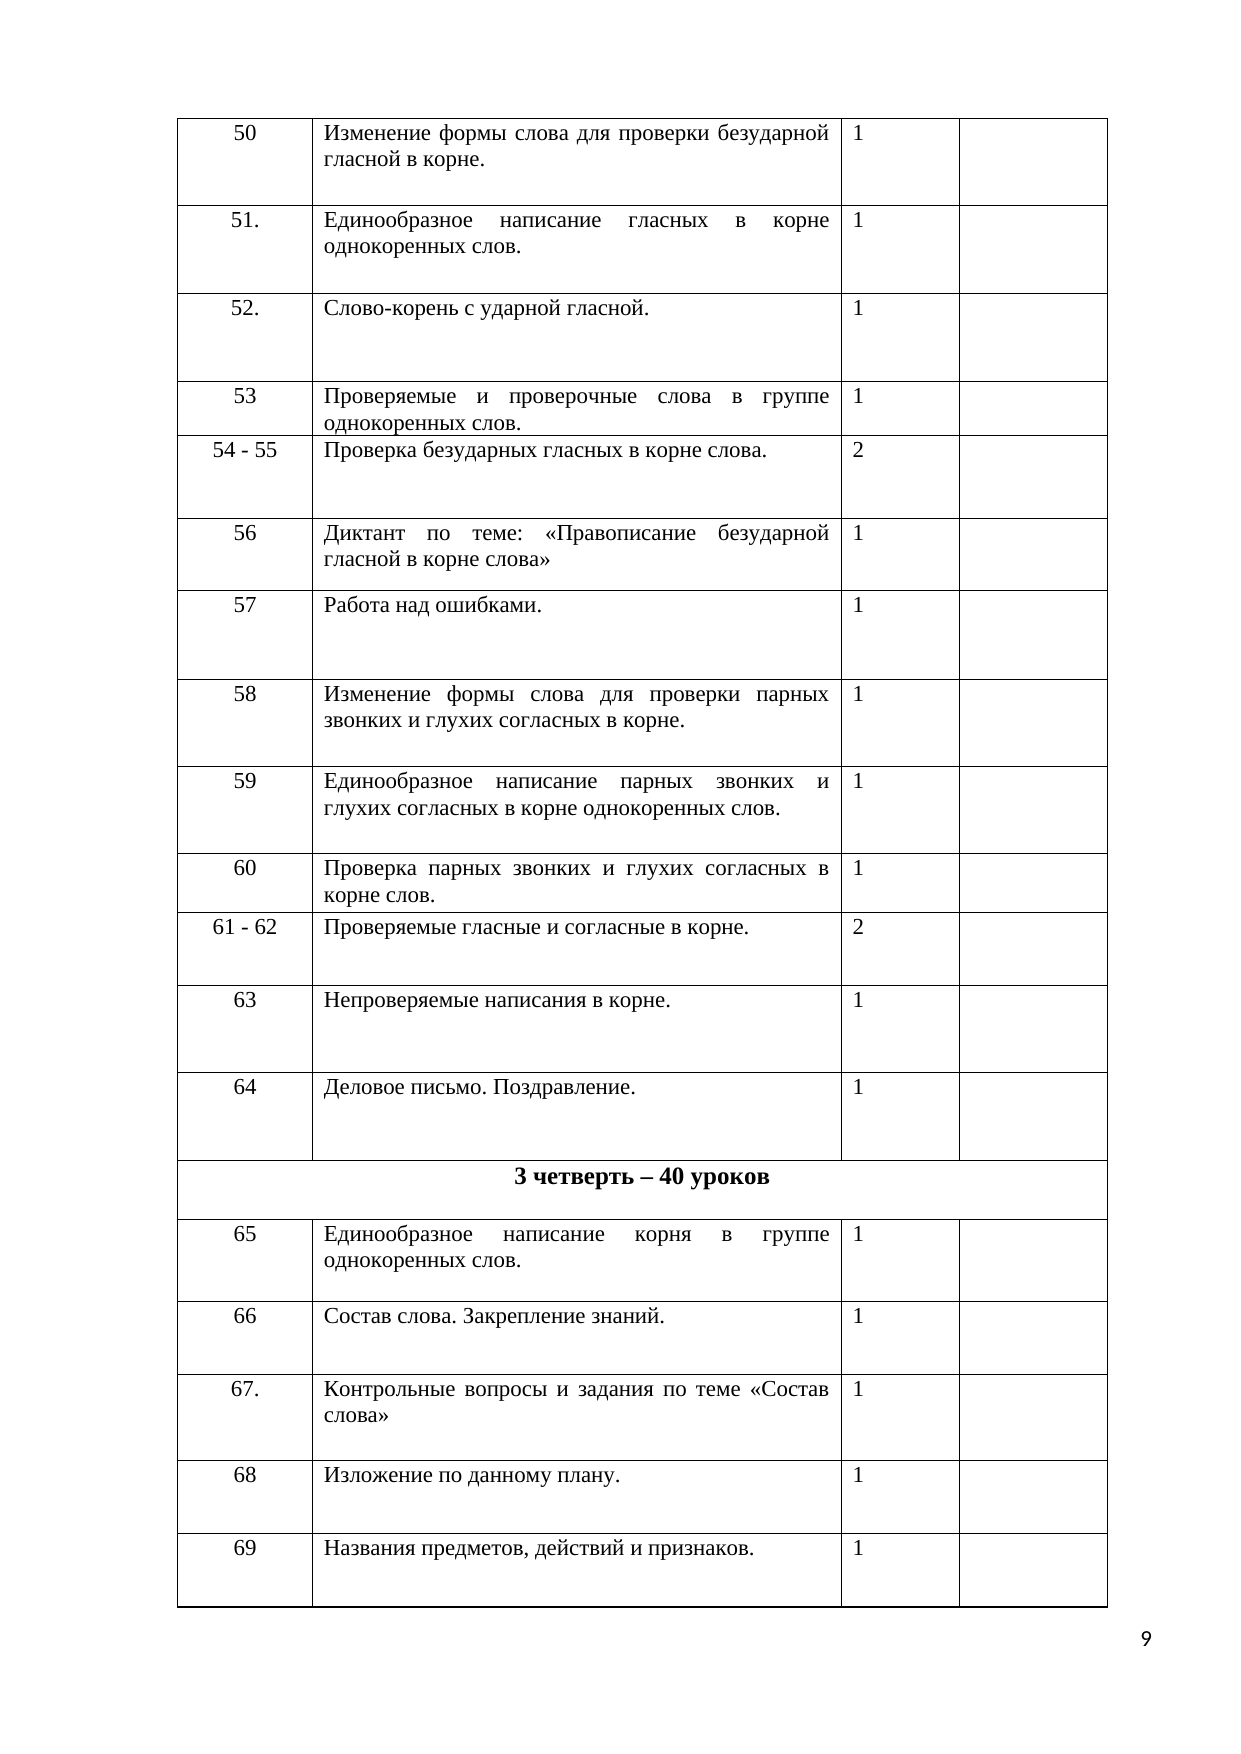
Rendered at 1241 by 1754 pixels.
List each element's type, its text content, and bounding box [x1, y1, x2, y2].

table_cell 3 четверть – 40 уроков [178, 1161, 1107, 1219]
table_cell 1 [842, 119, 959, 205]
table_cell 54 - 55 [178, 436, 312, 518]
table_cell 51. [178, 206, 312, 293]
table_cell [960, 680, 1107, 766]
table_cell 66 [178, 1302, 312, 1374]
table_cell [960, 1534, 1107, 1606]
table_cell [960, 206, 1107, 293]
table_cell 68 [178, 1461, 312, 1533]
table_cell 1 [842, 1461, 959, 1533]
table_cell 2 [842, 436, 959, 518]
table_cell [960, 986, 1107, 1072]
table_cell Изложение по данному плану. [313, 1461, 841, 1533]
table_cell Диктант по теме: «Правописание безударной гласной в корне слова» [313, 519, 841, 589]
table_cell [960, 294, 1107, 381]
table_cell Названия предметов, действий и признаков. [313, 1534, 841, 1606]
table_cell Изменение формы слова для проверки безударной гласной в корне. [313, 119, 841, 205]
table_cell 1 [842, 680, 959, 766]
table_cell [960, 767, 1107, 853]
table_cell 63 [178, 986, 312, 1072]
table_cell Состав слова. Закрепление знаний. [313, 1302, 841, 1374]
table_cell Проверяемые и проверочные слова в группе однокоренных слов. [313, 382, 841, 435]
table_cell [960, 1375, 1107, 1459]
table_cell Контрольные вопросы и задания по теме «Состав слова» [313, 1375, 841, 1459]
table_cell 1 [842, 382, 959, 435]
table_cell Проверка безударных гласных в корне слова. [313, 436, 841, 518]
table_cell 1 [842, 767, 959, 853]
table_cell 1 [842, 206, 959, 293]
table_cell Слово-корень с ударной гласной. [313, 294, 841, 381]
table_cell 65 [178, 1220, 312, 1301]
table_cell 67. [178, 1375, 312, 1459]
table_cell [960, 913, 1107, 985]
table_cell 60 [178, 854, 312, 912]
table_cell 1 [842, 1302, 959, 1374]
table_cell [960, 436, 1107, 518]
table_cell 61 - 62 [178, 913, 312, 985]
table_cell 2 [842, 913, 959, 985]
table_cell 1 [842, 294, 959, 381]
table_cell 1 [842, 1534, 959, 1606]
table_cell [960, 1302, 1107, 1374]
table_cell 1 [842, 1073, 959, 1160]
table_cell [960, 519, 1107, 589]
table_cell Изменение формы слова для проверки парных звонких и глухих согласных в корне. [313, 680, 841, 766]
table_cell Работа над ошибками. [313, 591, 841, 678]
table_cell Единообразное написание парных звонких и глухих согласных в корне однокоренных слов. [313, 767, 841, 853]
table_cell Единообразное написание гласных в корне однокоренных слов. [313, 206, 841, 293]
table_cell 1 [842, 1220, 959, 1301]
table_cell 1 [842, 854, 959, 912]
table_cell 69 [178, 1534, 312, 1606]
table_cell Проверяемые гласные и согласные в корне. [313, 913, 841, 985]
table_cell Единообразное написание корня в группе однокоренных слов. [313, 1220, 841, 1301]
table_cell 64 [178, 1073, 312, 1160]
table_cell Непроверяемые написания в корне. [313, 986, 841, 1072]
table_cell Деловое письмо. Поздравление. [313, 1073, 841, 1160]
table_cell 1 [842, 591, 959, 678]
table_cell [960, 119, 1107, 205]
table_cell [960, 1073, 1107, 1160]
table_cell 1 [842, 1375, 959, 1459]
table_cell [960, 1461, 1107, 1533]
table_cell 58 [178, 680, 312, 766]
table_cell 52. [178, 294, 312, 381]
table_cell [960, 382, 1107, 435]
table_cell 1 [842, 519, 959, 589]
table_cell [960, 1220, 1107, 1301]
table_cell Проверка парных звонких и глухих согласных в корне слов. [313, 854, 841, 912]
table_cell [960, 854, 1107, 912]
table_cell 50 [178, 119, 312, 205]
table_cell 53 [178, 382, 312, 435]
table_cell 57 [178, 591, 312, 678]
table_cell 59 [178, 767, 312, 853]
table_cell 56 [178, 519, 312, 589]
table_cell 1 [842, 986, 959, 1072]
table_cell [960, 591, 1107, 678]
